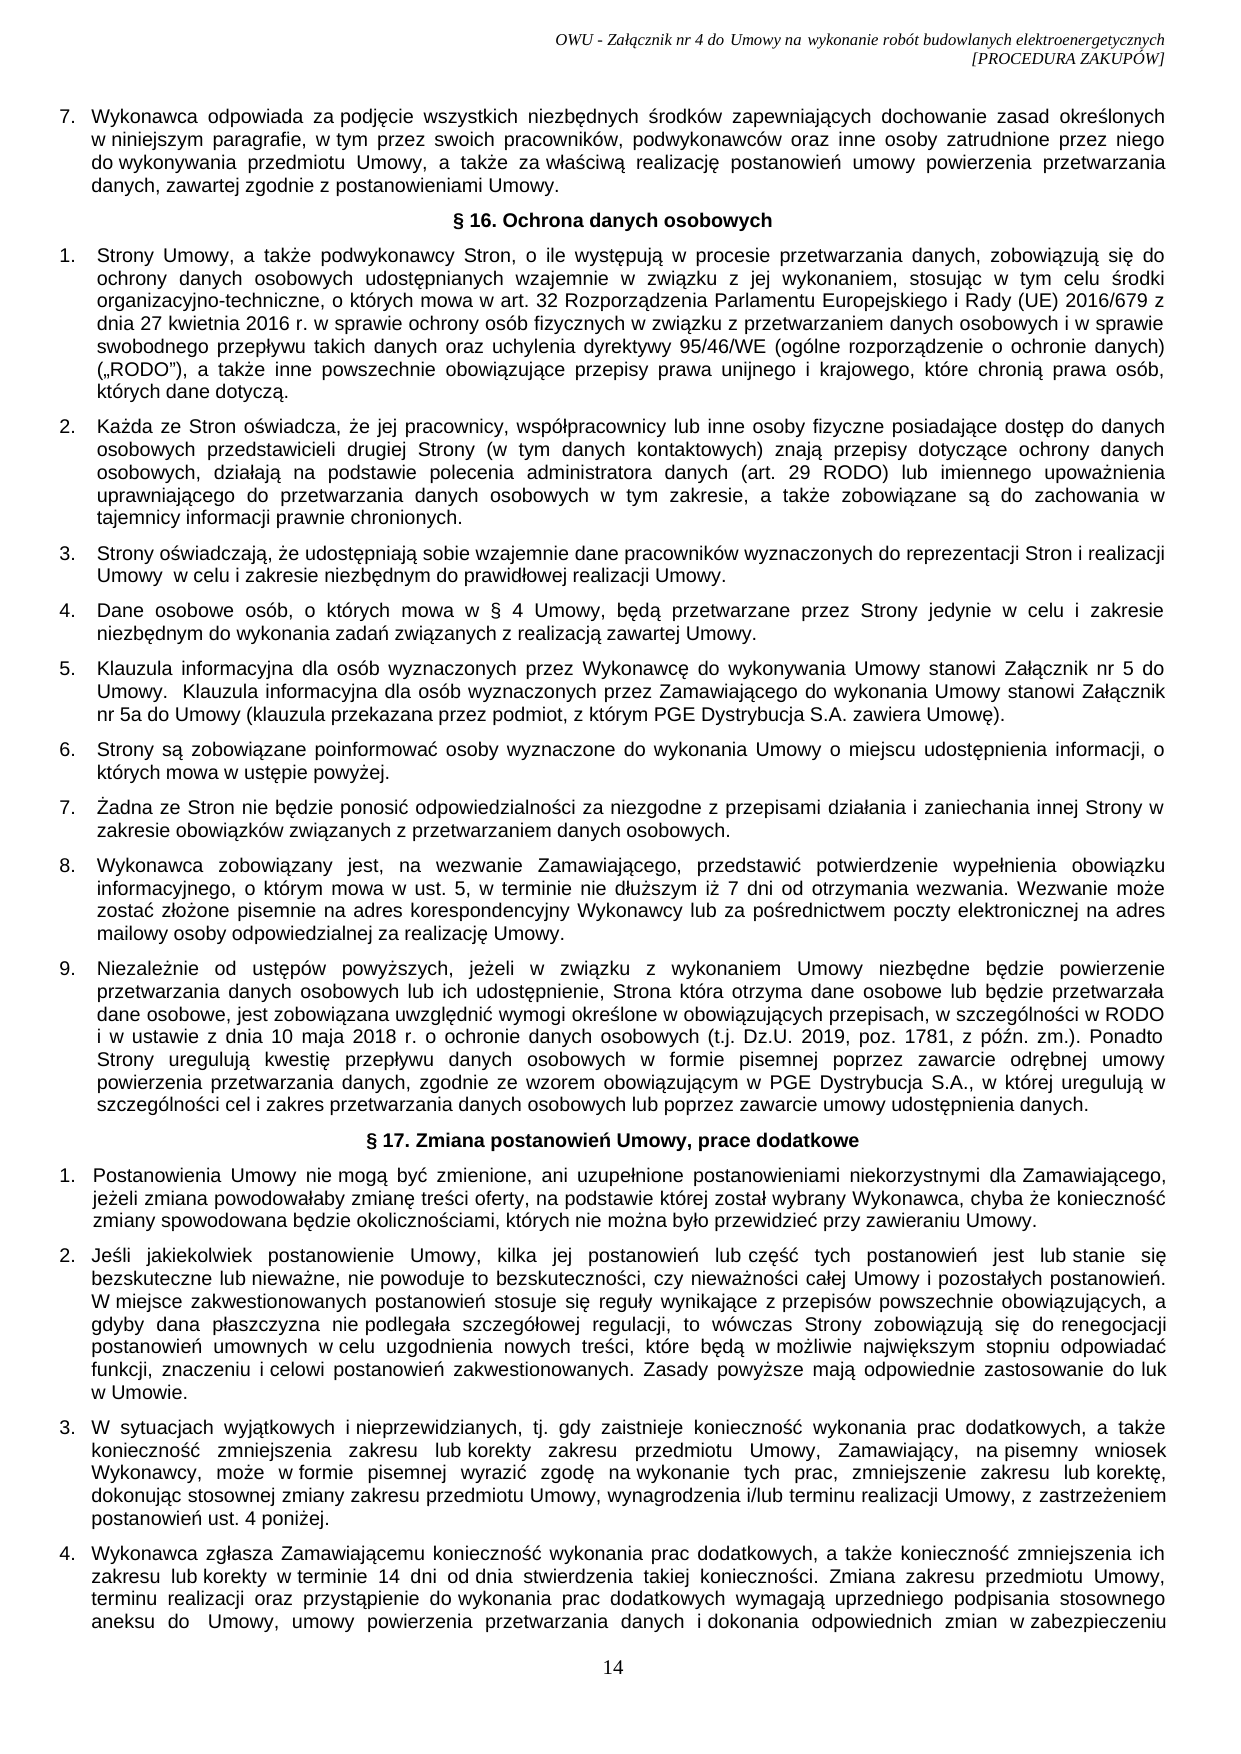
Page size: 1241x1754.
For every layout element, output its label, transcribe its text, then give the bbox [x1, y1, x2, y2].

list Niezależnie od ustępów powyższych, jeżeli w związku z wykonaniem Umowy niezbędne będzie powierzenie przetwarzania danych osobowych lub ich udostępnienie, Strona która otrzyma dane osobowe lub będzie przetwarzała dane osobowe, jest zobowiązana uwzględnić wymogi określone w obowiązujących przepisach, w szczególności w RODO i w ustawie z dnia 10 maja 2018 r. o ochronie danych osobowych (t.j. Dz.U. 2019, poz. 1781, z późn. zm.). Ponadto Strony uregulują kwestię przepływu danych osobowych w formie pisemnej poprzez zawarcie odrębnej umowy powierzenia przetwarzania danych, zgodnie ze wzorem obowiązującym w PGE Dystrybucja S.A., w której uregulują w szczególności cel i zakres przetwarzania danych osobowych lub poprzez zawarcie umowy udostępnienia danych. [59, 957, 1167, 1116]
list Strony oświadczają, że udostępniają sobie wzajemnie dane pracowników wyznaczonych do reprezentacji Stron i realizacji Umowy w celu i zakresie niezbędnym do prawidłowej realizacji Umowy. [59, 541, 1167, 587]
list Każda ze Stron oświadcza, że jej pracownicy, współpracownicy lub inne osoby fizyczne posiadające dostęp do danych osobowych przedstawicieli drugiej Strony (w tym danych kontaktowych) znają przepisy dotyczące ochrony danych osobowych, działają na podstawie polecenia administratora danych (art. 29 RODO) lub imiennego upoważnienia uprawniającego do przetwarzania danych osobowych w tym zakresie, a także zobowiązane są do zachowania w tajemnicy informacji prawnie chronionych. [59, 415, 1167, 529]
list Strony są zobowiązane poinformować osoby wyznaczone do wykonania Umowy o miejscu udostępnienia informacji, o których mowa w ustępie powyżej. [59, 738, 1167, 783]
list Strony Umowy, a także podwykonawcy Stron, o ile występują w procesie przetwarzania danych, zobowiązują się do ochrony danych osobowych udostępnianych wzajemnie w związku z jej wykonaniem, stosując w tym celu środki organizacyjno-techniczne, o których mowa w art. 32 Rozporządzenia Parlamentu Europejskiego i Rady (UE) 2016/679 z dnia 27 kwietnia 2016 r. w sprawie ochrony osób fizycznych w związku z przetwarzaniem danych osobowych i w sprawie swobodnego przepływu takich danych oraz uchylenia dyrektywy 95/46/WE (ogólne rozporządzenie o ochronie danych) („RODO”), a także inne powszechnie obowiązujące przepisy prawa unijnego i krajowego, które chronią prawa osób, których dane dotyczą. [59, 244, 1167, 403]
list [59, 1542, 1167, 1633]
text § 17. Zmiana postanowień Umowy, prace dodatkowe [59, 1128, 1167, 1151]
list Postanowienia Umowy nie mogą być zmienione, ani uzupełnione postanowieniami niekorzystnymi dla Zamawiającego, jeżeli zmiana powodowałaby zmianę treści oferty, na podstawie której został wybrany Wykonawca, chyba że konieczność zmiany spowodowana będzie okolicznościami, których nie można było przewidzieć przy zawieraniu Umowy. [59, 1164, 1167, 1232]
list Dane osobowe osób, o których mowa w § 4 Umowy, będą przetwarzane przez Strony jedynie w celu i zakresie niezbędnym do wykonania zadań związanych z realizacją zawartej Umowy. [59, 599, 1167, 645]
list Żadna ze Stron nie będzie ponosić odpowiedzialności za niezgodne z przepisami działania i zaniechania innej Strony w zakresie obowiązków związanych z przetwarzaniem danych osobowych. [59, 796, 1167, 841]
text § 16. Ochrona danych osobowych [59, 209, 1167, 231]
list Wykonawca zobowiązany jest, na wezwanie Zamawiającego, przedstawić potwierdzenie wypełnienia obowiązku informacyjnego, o którym mowa w ust. 5, w terminie nie dłuższym iż 7 dni od otrzymania wezwania. Wezwanie może zostać złożone pisemnie na adres korespondencyjny Wykonawcy lub za pośrednictwem poczty elektronicznej na adres mailowy osoby odpowiedzialnej za realizację Umowy. [59, 854, 1167, 944]
list W sytuacjach wyjątkowych i nieprzewidzianych, tj. gdy zaistnieje konieczność wykonania prac dodatkowych, a także konieczność zmniejszenia zakresu lub korekty zakresu przedmiotu Umowy, Zamawiający, na pisemny wniosek Wykonawcy, może w formie pisemnej wyrazić zgodę na wykonanie tych prac, zmniejszenie zakresu lub korektę, dokonując stosownej zmiany zakresu przedmiotu Umowy, wynagrodzenia i/lub terminu realizacji Umowy, z zastrzeżeniem postanowień ust. 4 poniżej. [59, 1416, 1167, 1529]
list Klauzula informacyjna dla osób wyznaczonych przez Wykonawcę do wykonywania Umowy stanowi Załącznik nr 5 do Umowy. Klauzula informacyjna dla osób wyznaczonych przez Zamawiającego do wykonania Umowy stanowi Załącznik nr 5a do Umowy (klauzula przekazana przez podmiot, z którym PGE Dystrybucja S.A. zawiera Umowę). [59, 657, 1167, 725]
list Jeśli jakiekolwiek postanowienie Umowy, kilka jej postanowień lub część tych postanowień jest lub stanie się bezskuteczne lub nieważne, nie powoduje to bezskuteczności, czy nieważności całej Umowy i pozostałych postanowień. W miejsce zakwestionowanych postanowień stosuje się reguły wynikające z przepisów powszechnie obowiązujących, a gdyby dana płaszczyzna nie podlegała szczegółowej regulacji, to wówczas Strony zobowiązują się do renegocjacji postanowień umownych w celu uzgodnienia nowych treści, które będą w możliwie największym stopniu odpowiadać funkcji, znaczeniu i celowi postanowień zakwestionowanych. Zasady powyższe mają odpowiednie zastosowanie do luk w Umowie. [59, 1244, 1167, 1403]
list Wykonawca odpowiada za podjęcie wszystkich niezbędnych środków zapewniających dochowanie zasad określonych w niniejszym paragrafie, w tym przez swoich pracowników, podwykonawców oraz inne osoby zatrudnione przez niego do wykonywania przedmiotu Umowy, a także za właściwą realizację postanowień umowy powierzenia przetwarzania danych, zawartej zgodnie z postanowieniami Umowy. [59, 105, 1167, 196]
